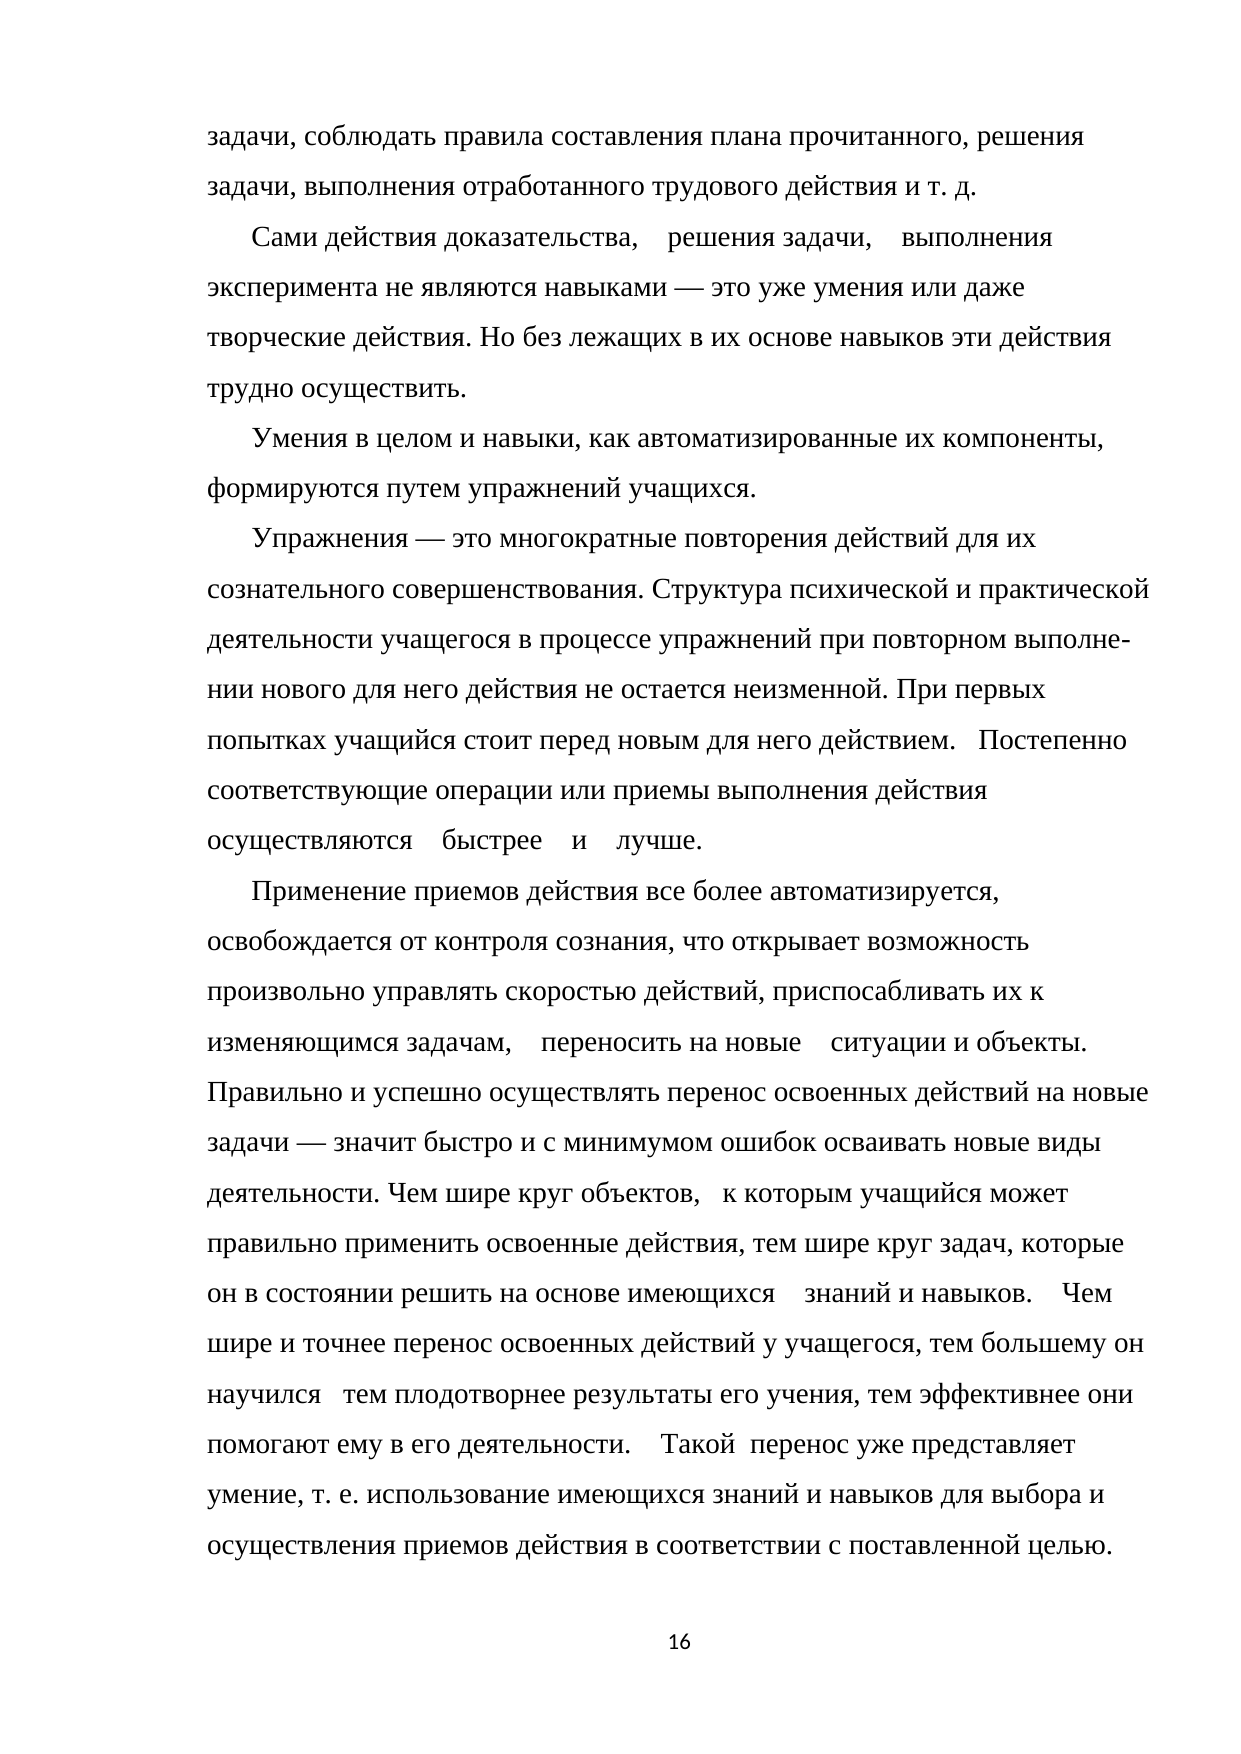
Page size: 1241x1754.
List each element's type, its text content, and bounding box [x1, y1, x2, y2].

text Упражнения — это многократные повторения действий для их сознательного совершенствования. Структура психической и практической деятельности учащегося в процессе упражнений при повторном выполнении нового для него действия не остается неизменной. При первых попытках учащийся стоит перед новым для него действием. Постепенно соответствующие операции или приемы выполнения действия осуществляются быстрее и лучше. [207, 521, 1152, 856]
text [207, 118, 1152, 202]
text Сами действия доказательства, решения задачи, выполнения эксперимента не являются навыками — это уже умения или даже творческие действия. Но без лежащих в их основе навыков эти действия трудно осуществить. [207, 219, 1152, 403]
text Применение приемов действия все более автоматизируется, освобождается от контроля сознания, что открывает возможность произвольно управлять скоростью действий, приспосабливать их к изменяющимся задачам, переносить на новые ситуации и объекты. Правильно и успешно осуществлять перенос освоенных действий на новые задачи — значит быстро и с минимумом ошибок осваивать новые виды деятельности. Чем шире круг объектов, к которым учащийся может правильно применить освоенные действия, тем шире круг задач, которые он в состоянии решить на основе имеющихся знаний и навыков. Чем шире и точнее перенос освоенных действий у учащегося, тем большему он научился тем плодотворнее результаты его учения, тем эффективнее они помогают ему в его деятельности. Такой перенос уже представляет умение, т. е. использование имеющихся знаний и навыков для выбора и осуществления приемов действия в соответствии с поставленной целью. [207, 873, 1152, 1560]
text Умения в целом и навыки, как автоматизированные их компоненты, формируются путем упражнений учащихся. [207, 420, 1152, 504]
